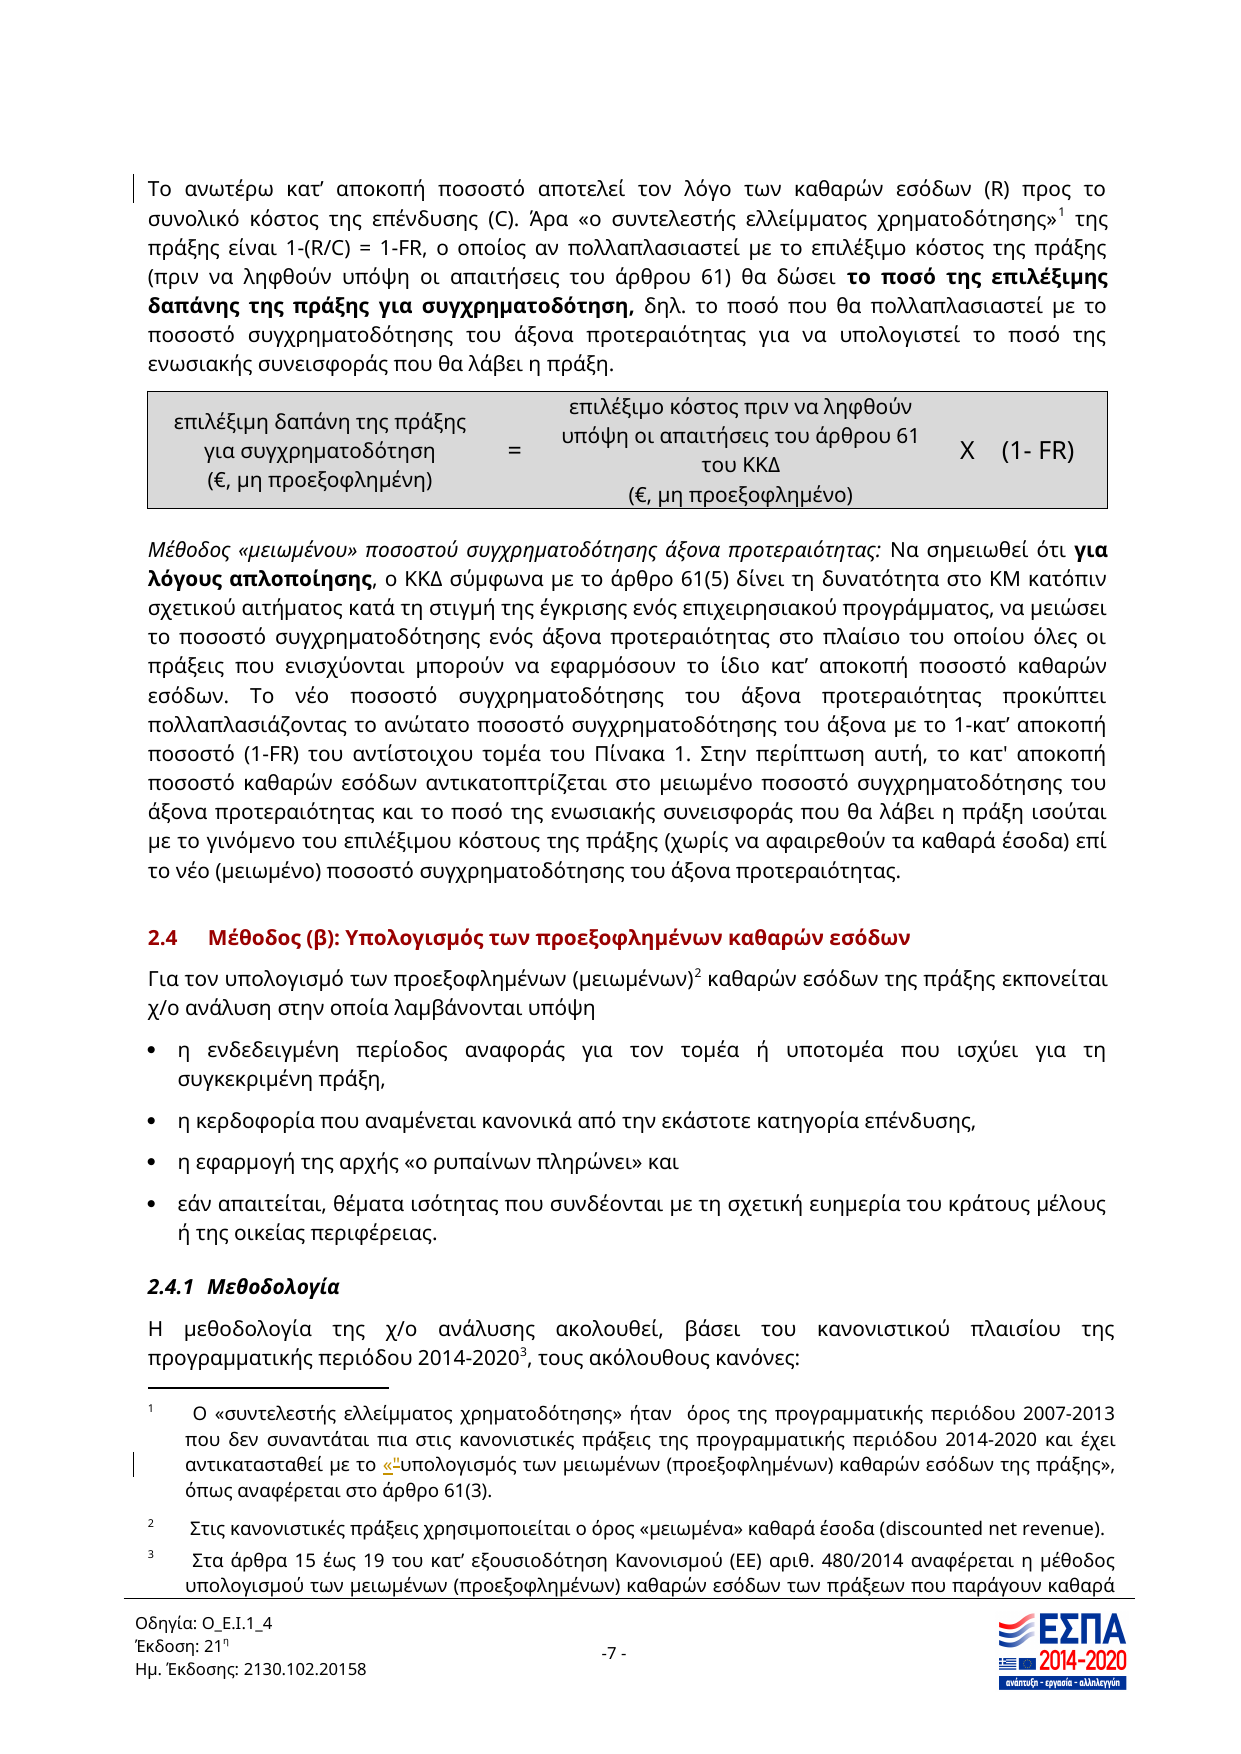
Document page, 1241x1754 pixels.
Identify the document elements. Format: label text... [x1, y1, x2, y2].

subtitle Μεθοδολογία [148, 1272, 1110, 1301]
list η ενδεδειγμένη περίοδος αναφοράς για τον τομέα ή υποτομέα που ισχύει για τη συγκεκριμένη πράξη, [148, 1034, 1108, 1093]
table_header επιλέξιμη δαπάνη της πράξης για συγχρηματοδότηση (€, μη προεξοφλημένη) [148, 392, 494, 508]
text Για τον υπολογισμό των προεξοφλημένων (μειωμένων) καθαρών εσόδων της πράξης εκπονείται χ/ο ανάλυση στην οποία λαμβάνονται υπόψη [148, 963, 1108, 1022]
list η εφαρμογή της αρχής «ο ρυπαίνων πληρώνει» και [148, 1147, 1108, 1176]
subtitle Μέθοδος (β): Υπολογισμός των προεξοφλημένων καθαρών εσόδων [148, 922, 1110, 951]
table_header = [494, 392, 537, 508]
picture [995, 1611, 1130, 1692]
list εάν απαιτείται, θέματα ισότητας που συνδέονται με τη σχετική ευημερία του κράτους μέλους ή της οικείας περιφέρειας. [148, 1188, 1108, 1247]
table_header επιλέξιμο κόστος πριν να ληφθούν υπόψη οι απαιτήσεις του άρθρου 61 του ΚΚΔ (€, μη προεξοφλημένο) [537, 392, 946, 508]
list η κερδοφορία που αναμένεται κανονικά από την εκάστοτε κατηγορία επένδυσης, [148, 1105, 1108, 1134]
table_header (1- FR) [990, 392, 1107, 508]
list Η μεθοδολογία της χ/ο ανάλυσης ακολουθεί, βάσει του κανονιστικού πλαισίου της προγραμματικής περιόδου 2014-2020, τους ακόλουθους κανόνες: [148, 1313, 1116, 1372]
table_header Χ [946, 392, 990, 508]
text Το ανωτέρω κατ’ αποκοπή ποσοστό αποτελεί τον λόγο των καθαρών εσόδων (R) προς το συνολικό κόστος της επένδυσης (C). Άρα «ο συντελεστής ελλείμματος χρηματοδότησης» της πράξης είναι 1-(R/C) = 1-FR, ο οποίος αν πολλαπλασιαστεί με το επιλέξιμο κόστος της πράξης (πριν να ληφθούν υπόψη οι απαιτήσεις του άρθρου 61) θα δώσει το ποσό της επιλέξιμης δαπάνης της πράξης για συγχρηματοδότηση, δηλ. το ποσό που θα πολλαπλασιαστεί με το ποσοστό συγχρηματοδότησης του άξονα προτεραιότητας για να υπολογιστεί το ποσό της ενωσιακής συνεισφοράς που θα λάβει η πράξη. [148, 174, 1108, 378]
text Μέθοδος «μειωμένου» ποσοστού συγχρηματοδότησης άξονα προτεραιότητας: Να σημειωθεί ότι για λόγους απλοποίησης, ο ΚΚΔ σύμφωνα με το άρθρο 61(5) δίνει τη δυνατότητα στο ΚΜ κατόπιν σχετικού αιτήματος κατά τη στιγμή της έγκρισης ενός επιχειρησιακού προγράμματος, να μειώσει το ποσοστό συγχρηματοδότησης ενός άξονα προτεραιότητας στο πλαίσιο του οποίου όλες οι πράξεις που ενισχύονται μπορούν να εφαρμόσουν το ίδιο κατ’ αποκοπή ποσοστό καθαρών εσόδων. Το νέο ποσοστό συγχρηματοδότησης του άξονα προτεραιότητας προκύπτει πολλαπλασιάζοντας το ανώτατο ποσοστό συγχρηματοδότησης του άξονα με το 1-κατ’ αποκοπή ποσοστό (1-FR) του αντίστοιχου τομέα του Πίνακα 1. Στην περίπτωση αυτή, το κατ' αποκοπή ποσοστό καθαρών εσόδων αντικατοπτρίζεται στο μειωμένο ποσοστό συγχρηματοδότησης του άξονα προτεραιότητας και το ποσό της ενωσιακής συνεισφοράς που θα λάβει η πράξη ισούται με το γινόμενο του επιλέξιμου κόστους της πράξης (χωρίς να αφαιρεθούν τα καθαρά έσοδα) επί το νέο (μειωμένο) ποσοστό συγχρηματοδότησης του άξονα προτεραιότητας. [148, 534, 1108, 884]
